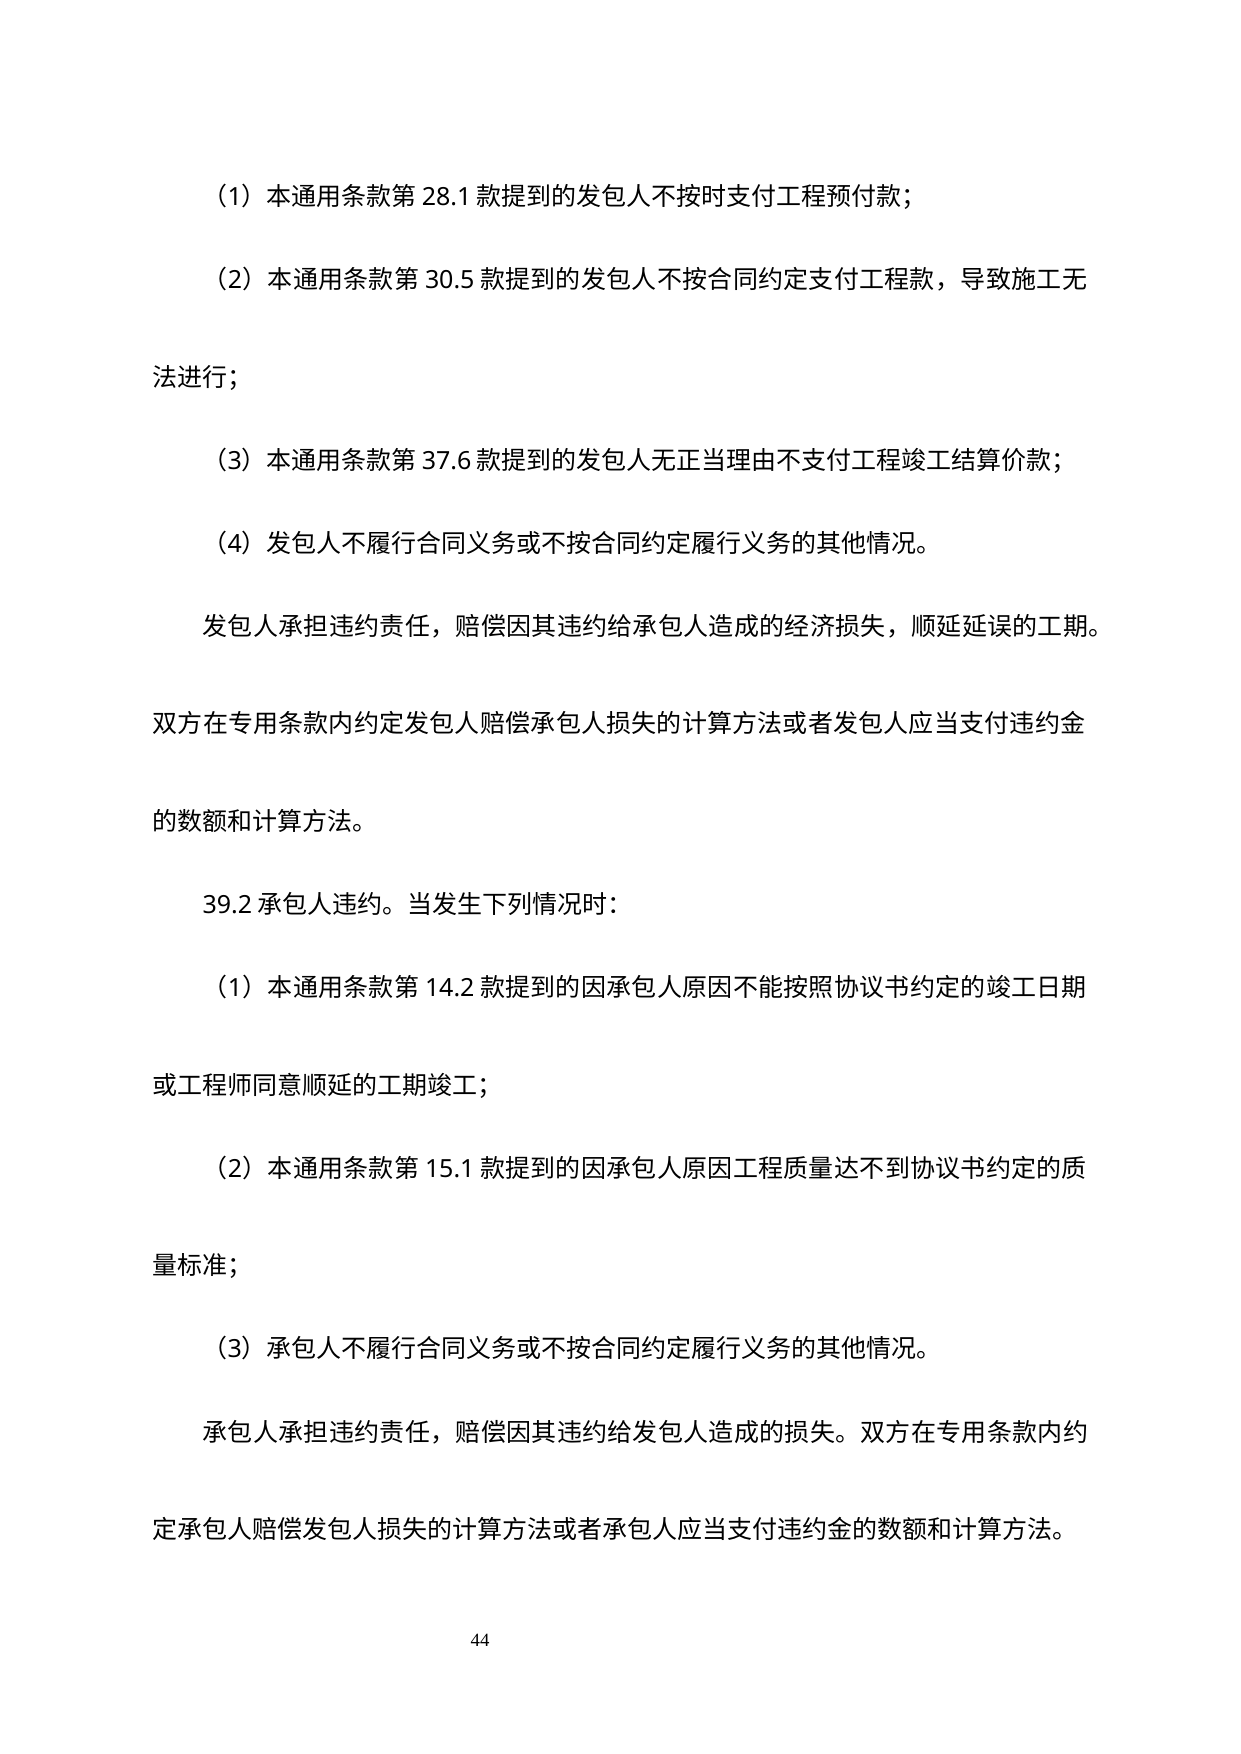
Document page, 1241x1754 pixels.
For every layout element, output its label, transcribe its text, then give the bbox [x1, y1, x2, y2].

text （3）本通用条款第37.6款提到的发包人无正当理由不支付工程竣工结算价款； [152, 426, 1088, 491]
text 发包人承担违约责任，赔偿因其违约给承包人造成的经济损失，顺延延误的工期。双方在专用条款内约定发包人赔偿承包人损失的计算方法或者发包人应当支付违约金的数额和计算方法。 [152, 592, 1088, 852]
text （2）本通用条款第30.5款提到的发包人不按合同约定支付工程款，导致施工无法进行； [152, 245, 1088, 408]
text 承包人承担违约责任，赔偿因其违约给发包人造成的损失。双方在专用条款内约定承包人赔偿发包人损失的计算方法或者承包人应当支付违约金的数额和计算方法。 [152, 1398, 1088, 1560]
text （4）发包人不履行合同义务或不按合同约定履行义务的其他情况。 [152, 509, 1088, 574]
text （1）本通用条款第28.1款提到的发包人不按时支付工程预付款； [152, 162, 1088, 227]
text 39.2承包人违约。当发生下列情况时： [152, 870, 1088, 935]
text （1）本通用条款第14.2款提到的因承包人原因不能按照协议书约定的竣工日期或工程师同意顺延的工期竣工； [152, 953, 1088, 1116]
text （3）承包人不履行合同义务或不按合同约定履行义务的其他情况。 [152, 1314, 1088, 1379]
text （2）本通用条款第15.1款提到的因承包人原因工程质量达不到协议书约定的质量标准； [152, 1134, 1088, 1296]
